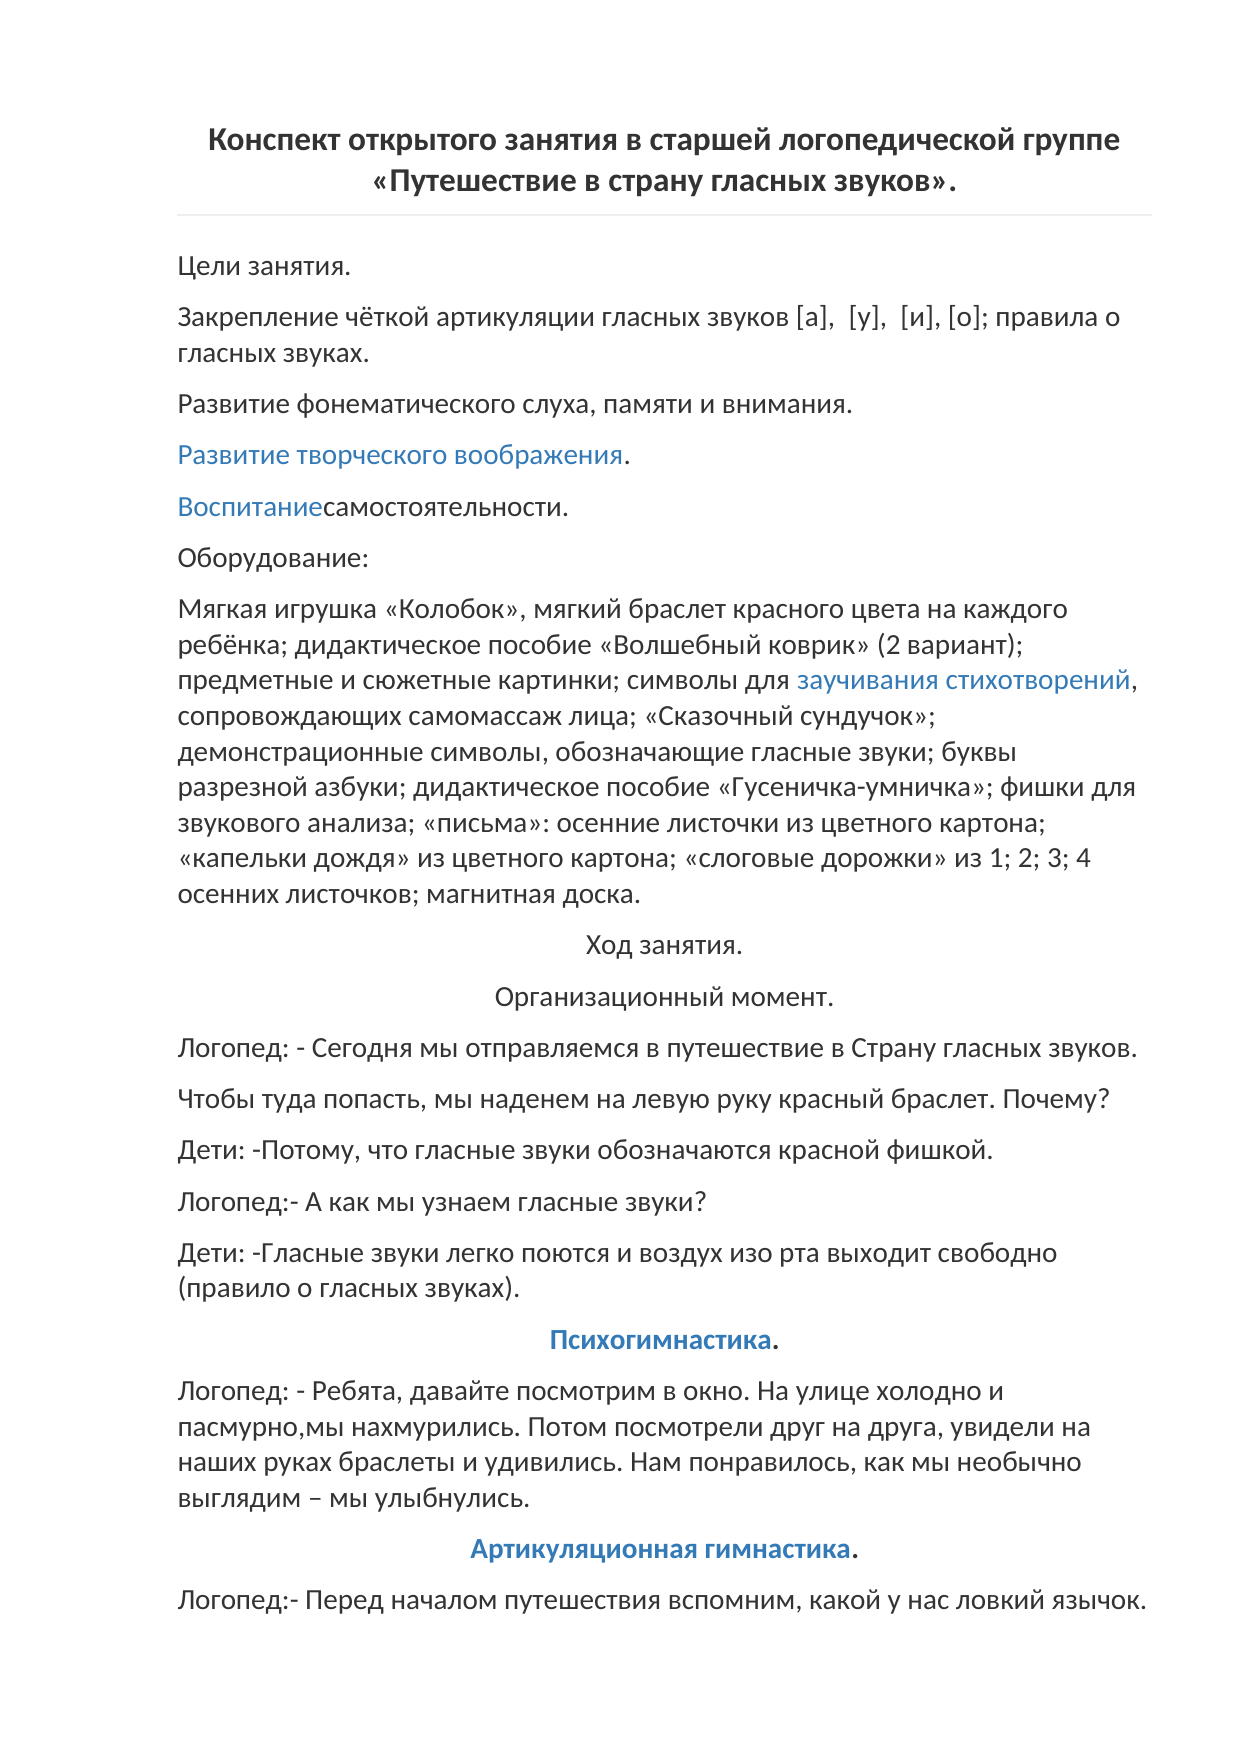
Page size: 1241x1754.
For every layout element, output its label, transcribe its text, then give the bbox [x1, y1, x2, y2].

text Конспект открытого занятия в старшей логопедической группе «Путешествие в страну гласных звуков». [177, 118, 1152, 214]
text Организационный момент. [177, 978, 1152, 1013]
text Логопед: - Сегодня мы отправляемся в путешествие в Страну гласных звуков. [177, 1029, 1152, 1064]
text Логопед: - Ребята, давайте посмотрим в окно. На улице холодно и пасмурно,мы нахмурились. Потом посмотрели друг на друга, увидели на наших руках браслеты и удивились. Нам понравилось, как мы необычно выглядим – мы улыбнулись. [177, 1372, 1152, 1514]
text Развитие творческого воображения. [177, 436, 1152, 472]
text Психогимнастика. [177, 1321, 1152, 1356]
text Закрепление чёткой артикуляции гласных звуков [а], [у], [и], [о]; правила о гласных звуках. [177, 298, 1152, 369]
text Логопед:- А как мы узнаем гласные звуки? [177, 1183, 1152, 1218]
text Мягкая игрушка «Колобок», мягкий браслет красного цвета на каждого ребёнка; дидактическое пособие «Волшебный коврик» (2 вариант); предметные и сюжетные картинки; символы для заучивания стихотворений, сопровождающих самомассаж лица; «Сказочный сундучок»; демонстрационные символы, обозначающие гласные звуки; буквы разрезной азбуки; дидактическое пособие «Гусеничка-умничка»; фишки для звукового анализа; «письма»: осенние листочки из цветного картона; «капельки дождя» из цветного картона; «слоговые дорожки» из 1; 2; 3; 4 осенних листочков; магнитная доска. [177, 590, 1152, 911]
text Развитие фонематического слуха, памяти и внимания. [177, 385, 1152, 421]
text Логопед:- Перед началом путешествия вспомним, какой у нас ловкий язычок. [177, 1581, 1152, 1617]
text Цели занятия. [177, 247, 1152, 283]
text Чтобы туда попасть, мы наденем на левую руку красный браслет. Почему? [177, 1080, 1152, 1116]
text Оборудование: [177, 539, 1152, 574]
text Ход занятия. [177, 926, 1152, 962]
text Дети: -Гласные звуки легко поются и воздух изо рта выходит свободно (правило о гласных звуках). [177, 1234, 1152, 1305]
text Дети: -Потому, что гласные звуки обозначаются красной фишкой. [177, 1131, 1152, 1167]
text Воспитаниесамостоятельности. [177, 488, 1152, 523]
text Артикуляционная гимнастика. [177, 1530, 1152, 1566]
